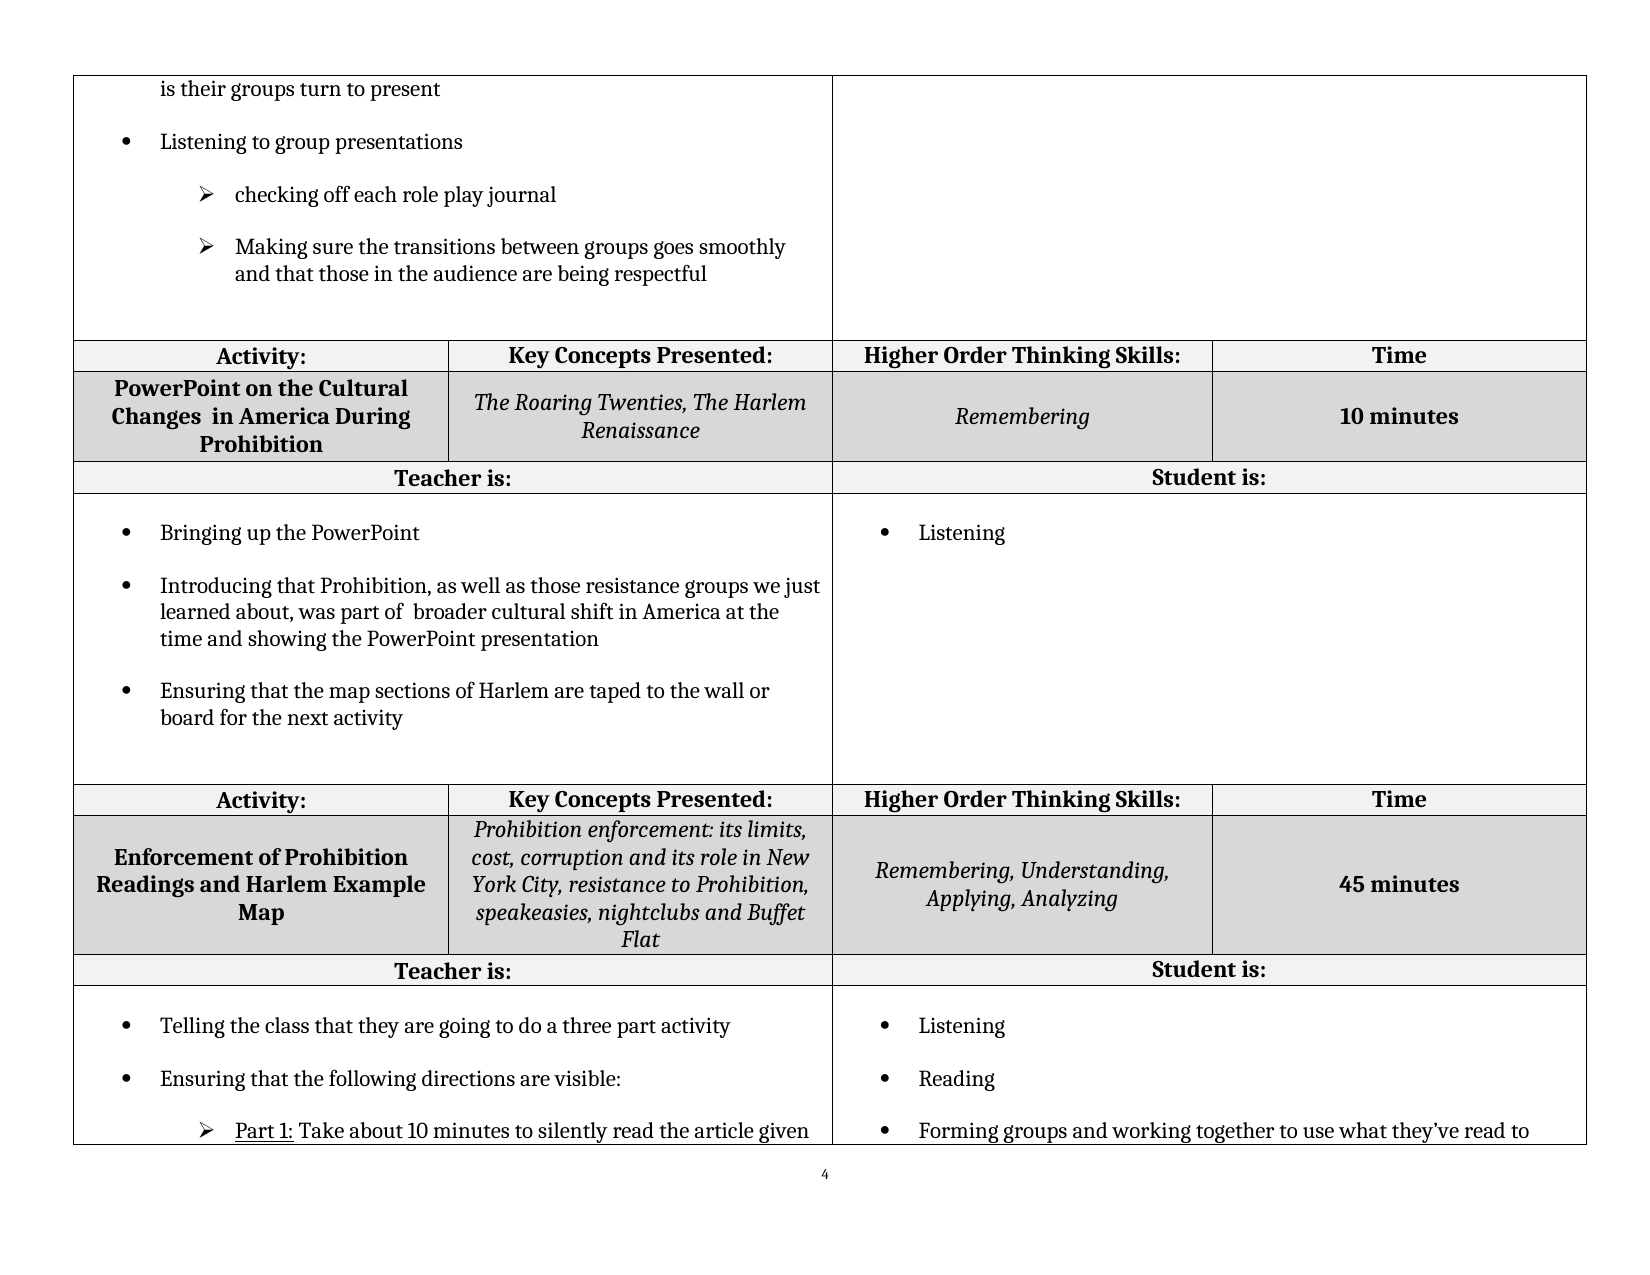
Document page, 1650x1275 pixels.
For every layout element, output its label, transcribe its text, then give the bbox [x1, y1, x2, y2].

table_cell Key Concepts Presented: [449, 341, 832, 371]
table_cell Teacher is: [74, 955, 832, 985]
table_cell Enforcement of Prohibition Readings and Harlem Example Map [74, 816, 448, 954]
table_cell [74, 76, 832, 339]
table_cell Remembering [833, 372, 1212, 461]
table_cell Key Concepts Presented: [449, 785, 832, 815]
table_cell Activity: [74, 785, 448, 815]
table_cell Prohibition enforcement: its limits, cost, corruption and its role in New York City, resistance to Prohibition, speakeasies, nightclubs and Buffet Flat [449, 816, 832, 954]
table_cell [833, 76, 1586, 339]
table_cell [833, 986, 1586, 1144]
table_cell 10 minutes [1213, 372, 1586, 461]
table_cell PowerPoint on the Cultural Changes in America During Prohibition [74, 372, 448, 461]
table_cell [74, 986, 832, 1144]
table_cell Teacher is: [74, 462, 832, 493]
table_cell Listening [833, 494, 1586, 784]
table_cell The Roaring Twenties, The Harlem Renaissance [449, 372, 832, 461]
table_cell Remembering, Understanding, Applying, Analyzing [833, 816, 1212, 954]
table_cell Bringing up the PowerPoint Introducing that Prohibition, as well as those resistance groups we just learned about, was part of broader cultural shift in America at the time and showing the PowerPoint presentation Ensuring that the map sections of Harlem are taped to the wall or board for the next activity [74, 494, 832, 784]
table_cell Student is: [833, 955, 1586, 985]
table_cell Activity: [74, 341, 448, 371]
table_cell Higher Order Thinking Skills: [833, 785, 1212, 815]
table_cell 45 minutes [1213, 816, 1586, 954]
table_cell Time [1213, 341, 1586, 371]
table_cell Higher Order Thinking Skills: [833, 341, 1212, 371]
table_cell Time [1213, 785, 1586, 815]
table_cell Student is: [833, 462, 1586, 493]
